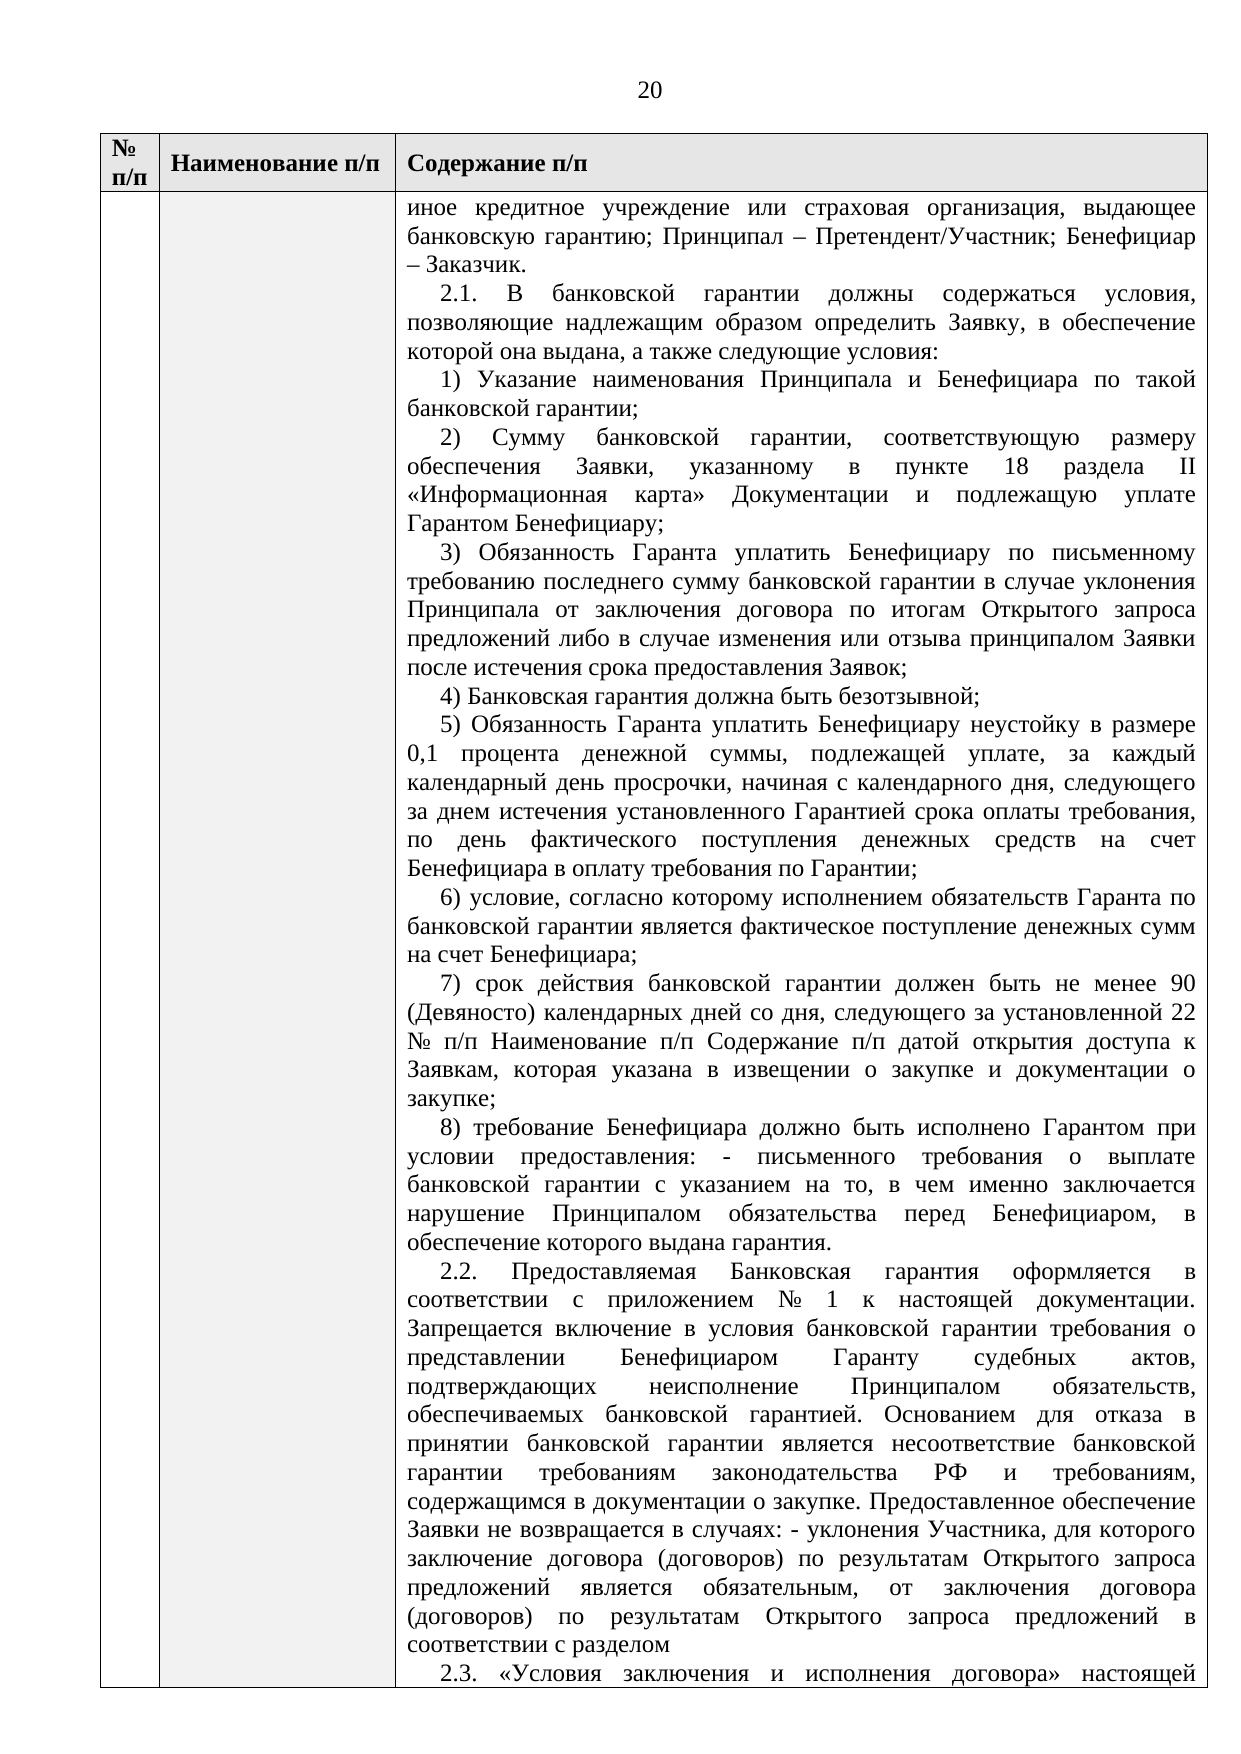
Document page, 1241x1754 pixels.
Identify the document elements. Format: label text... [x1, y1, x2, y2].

table_header Содержание п/п [396, 134, 1207, 191]
table_header Наименование п/п [160, 134, 395, 191]
table_header № п/п [101, 134, 159, 191]
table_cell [396, 192, 1207, 1687]
table_cell [101, 192, 159, 1687]
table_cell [160, 192, 395, 1687]
